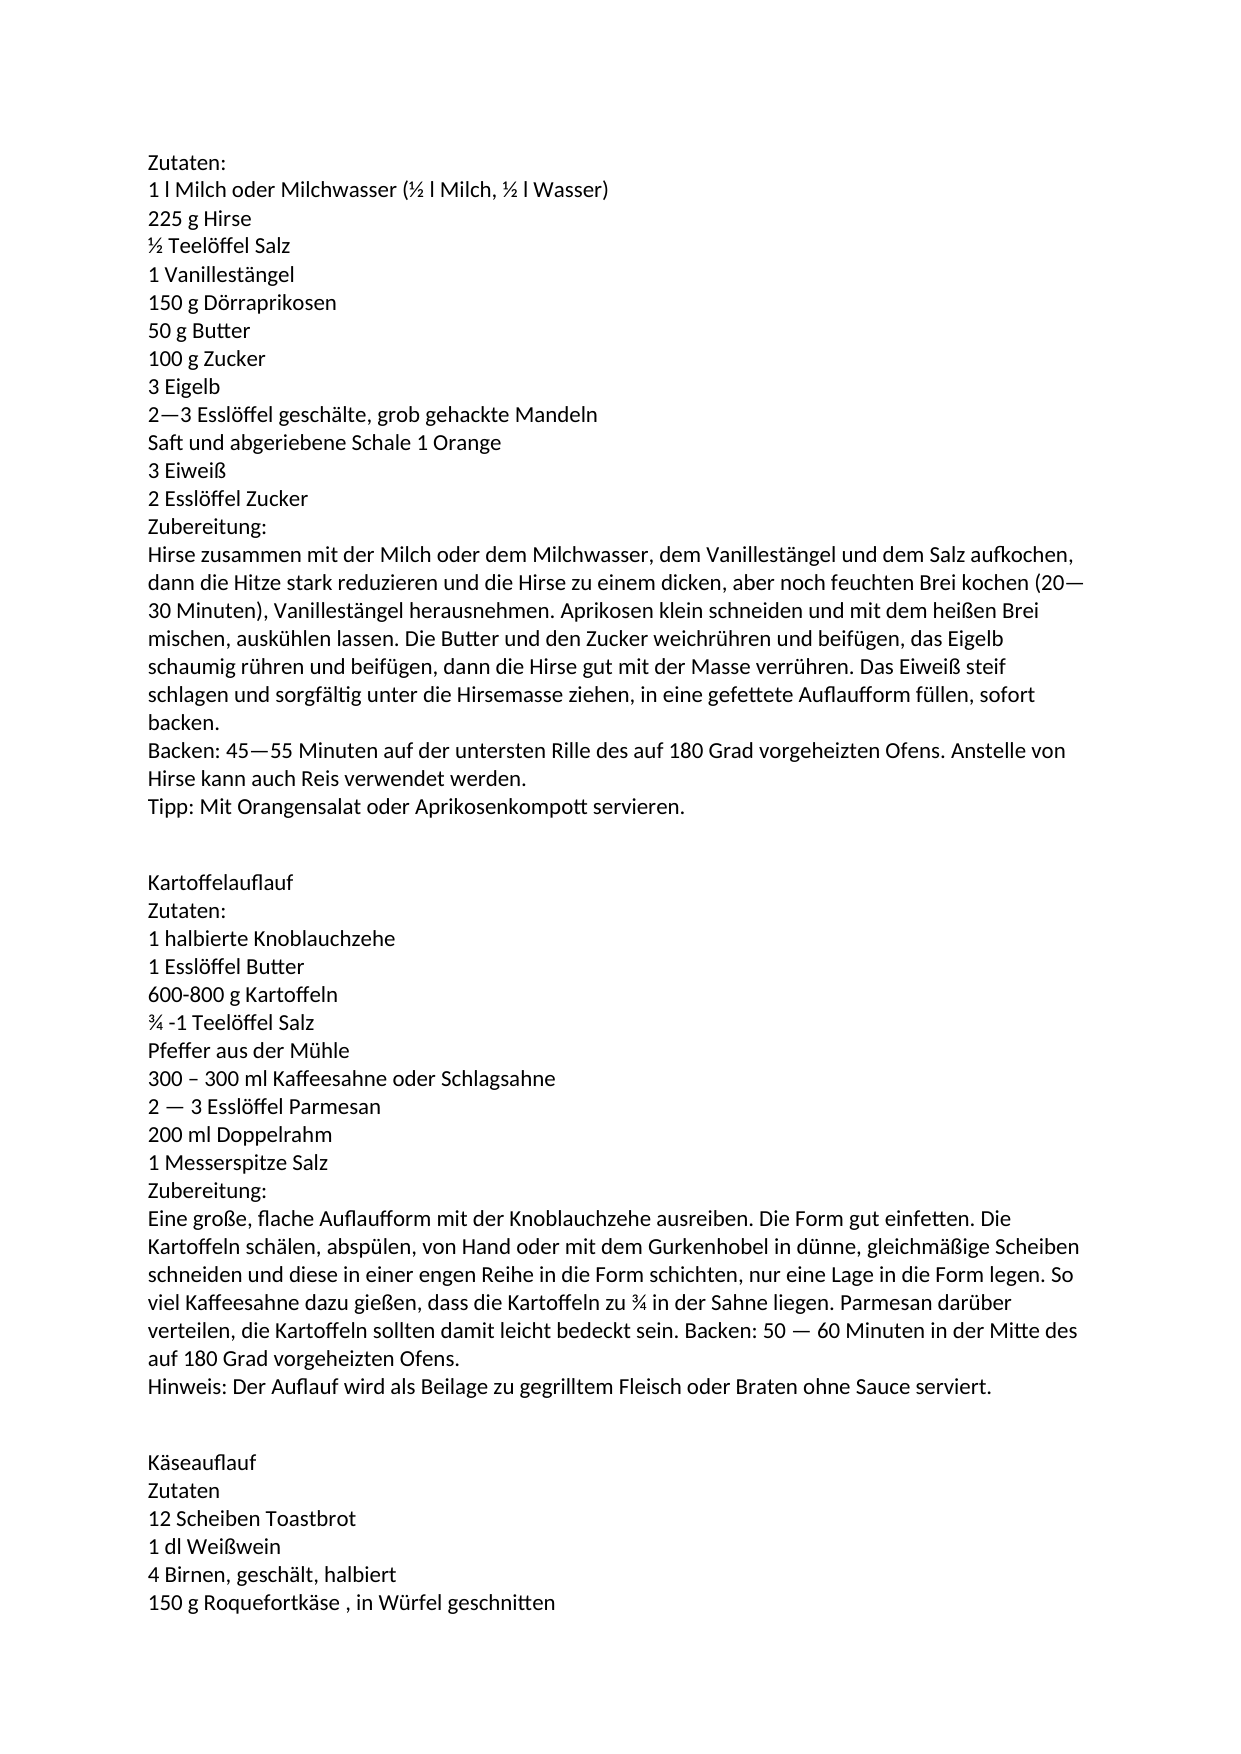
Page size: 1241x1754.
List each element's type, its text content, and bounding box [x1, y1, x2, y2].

text 2 — 3 Esslöffel Parmesan [148, 1092, 1093, 1120]
text 1 l Milch oder Milchwasser (½ l Milch, ½ l Wasser) [148, 176, 1093, 204]
text Saft und abgeriebene Schale 1 Orange [148, 428, 1093, 456]
text ¾ -1 Teelöffel Salz [148, 1008, 1093, 1036]
text Zubereitung: [148, 1176, 1093, 1204]
text 225 g Hirse [148, 204, 1093, 232]
text 4 Birnen, geschält, halbiert [148, 1560, 1093, 1588]
text Tipp: Mit Orangensalat oder Aprikosenkompott servieren. [148, 792, 1093, 820]
text 300 – 300 ml Kaffeesahne oder Schlagsahne [148, 1064, 1093, 1092]
text Zutaten: [148, 148, 1093, 176]
text 600-800 g Kartoffeln [148, 980, 1093, 1008]
text 1 halbierte Knoblauchzehe [148, 924, 1093, 952]
text Hirse zusammen mit der Milch oder dem Milchwasser, dem Vanillestängel und dem Salz aufkochen, dann die Hitze stark reduzieren und die Hirse zu einem dicken, aber noch feuchten Brei kochen (20—30 Minuten), Vanillestängel herausnehmen. Aprikosen klein schneiden und mit dem heißen Brei mischen, auskühlen lassen. Die Butter und den Zucker weichrühren und beifügen, das Eigelb schaumig rühren und beifügen, dann die Hirse gut mit der Masse verrühren. Das Eiweiß steif schlagen und sorgfältig unter die Hirsemasse ziehen, in eine gefettete Auflaufform füllen, sofort backen. [148, 540, 1093, 736]
text Zutaten: [148, 896, 1093, 924]
text 1 Vanillestängel [148, 260, 1093, 288]
text Backen: 45—55 Minuten auf der untersten Rille des auf 180 Grad vorgeheizten Ofens. Anstelle von Hirse kann auch Reis verwendet werden. [148, 736, 1093, 792]
text Kartoffelauflauf [148, 868, 1093, 896]
text Zubereitung: [148, 512, 1093, 540]
text 12 Scheiben Toastbrot [148, 1504, 1093, 1532]
text Pfeffer aus der Mühle [148, 1036, 1093, 1064]
text Hinweis: Der Auflauf wird als Beilage zu gegrilltem Fleisch oder Braten ohne Sauce serviert. [148, 1372, 1093, 1400]
text 150 g Roquefortkäse , in Würfel geschnitten [148, 1588, 1093, 1616]
text 50 g Butter [148, 316, 1093, 344]
text 3 Eiweiß [148, 456, 1093, 484]
text 200 ml Doppelrahm [148, 1120, 1093, 1148]
text Eine große, flache Auflaufform mit der Knoblauchzehe ausreiben. Die Form gut einfetten. Die Kartoffeln schälen, abspülen, von Hand oder mit dem Gurkenhobel in dünne, gleichmäßige Scheiben schneiden und diese in einer engen Reihe in die Form schichten, nur eine Lage in die Form legen. So viel Kaffeesahne dazu gießen, dass die Kartoffeln zu ¾ in der Sahne liegen. Parmesan darüber verteilen, die Kartoffeln sollten damit leicht bedeckt sein. Backen: 50 — 60 Minuten in der Mitte des auf 180 Grad vorgeheizten Ofens. [148, 1204, 1093, 1372]
text 2 Esslöffel Zucker [148, 484, 1093, 512]
text 1 Messerspitze Salz [148, 1148, 1093, 1176]
text ½ Teelöffel Salz [148, 232, 1093, 260]
text 1 dl Weißwein [148, 1532, 1093, 1560]
text 100 g Zucker [148, 344, 1093, 372]
text 2—3 Esslöffel geschälte, grob gehackte Mandeln [148, 400, 1093, 428]
text 150 g Dörraprikosen [148, 288, 1093, 316]
text Zutaten [148, 1476, 1093, 1504]
text Käseauflauf [148, 1448, 1093, 1476]
text 3 Eigelb [148, 372, 1093, 400]
text 1 Esslöffel Butter [148, 952, 1093, 980]
